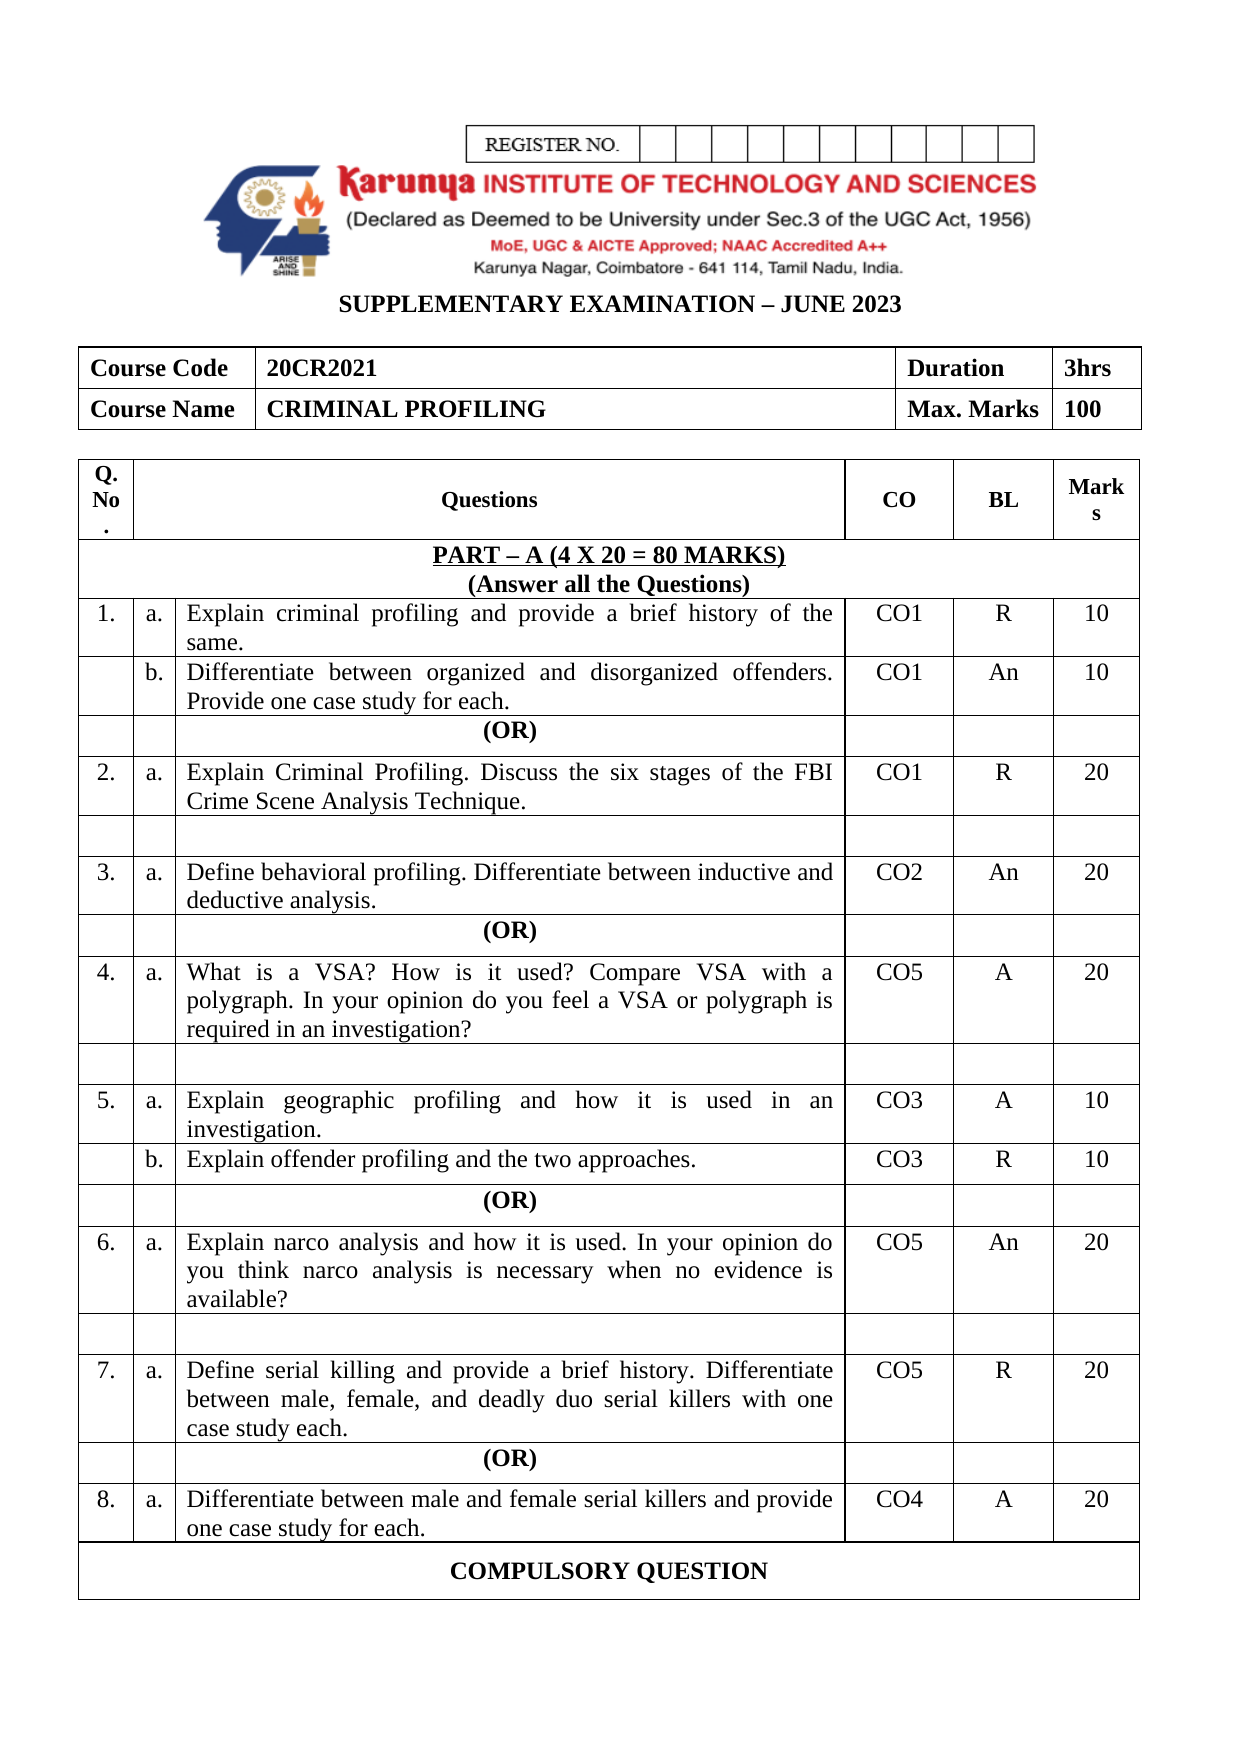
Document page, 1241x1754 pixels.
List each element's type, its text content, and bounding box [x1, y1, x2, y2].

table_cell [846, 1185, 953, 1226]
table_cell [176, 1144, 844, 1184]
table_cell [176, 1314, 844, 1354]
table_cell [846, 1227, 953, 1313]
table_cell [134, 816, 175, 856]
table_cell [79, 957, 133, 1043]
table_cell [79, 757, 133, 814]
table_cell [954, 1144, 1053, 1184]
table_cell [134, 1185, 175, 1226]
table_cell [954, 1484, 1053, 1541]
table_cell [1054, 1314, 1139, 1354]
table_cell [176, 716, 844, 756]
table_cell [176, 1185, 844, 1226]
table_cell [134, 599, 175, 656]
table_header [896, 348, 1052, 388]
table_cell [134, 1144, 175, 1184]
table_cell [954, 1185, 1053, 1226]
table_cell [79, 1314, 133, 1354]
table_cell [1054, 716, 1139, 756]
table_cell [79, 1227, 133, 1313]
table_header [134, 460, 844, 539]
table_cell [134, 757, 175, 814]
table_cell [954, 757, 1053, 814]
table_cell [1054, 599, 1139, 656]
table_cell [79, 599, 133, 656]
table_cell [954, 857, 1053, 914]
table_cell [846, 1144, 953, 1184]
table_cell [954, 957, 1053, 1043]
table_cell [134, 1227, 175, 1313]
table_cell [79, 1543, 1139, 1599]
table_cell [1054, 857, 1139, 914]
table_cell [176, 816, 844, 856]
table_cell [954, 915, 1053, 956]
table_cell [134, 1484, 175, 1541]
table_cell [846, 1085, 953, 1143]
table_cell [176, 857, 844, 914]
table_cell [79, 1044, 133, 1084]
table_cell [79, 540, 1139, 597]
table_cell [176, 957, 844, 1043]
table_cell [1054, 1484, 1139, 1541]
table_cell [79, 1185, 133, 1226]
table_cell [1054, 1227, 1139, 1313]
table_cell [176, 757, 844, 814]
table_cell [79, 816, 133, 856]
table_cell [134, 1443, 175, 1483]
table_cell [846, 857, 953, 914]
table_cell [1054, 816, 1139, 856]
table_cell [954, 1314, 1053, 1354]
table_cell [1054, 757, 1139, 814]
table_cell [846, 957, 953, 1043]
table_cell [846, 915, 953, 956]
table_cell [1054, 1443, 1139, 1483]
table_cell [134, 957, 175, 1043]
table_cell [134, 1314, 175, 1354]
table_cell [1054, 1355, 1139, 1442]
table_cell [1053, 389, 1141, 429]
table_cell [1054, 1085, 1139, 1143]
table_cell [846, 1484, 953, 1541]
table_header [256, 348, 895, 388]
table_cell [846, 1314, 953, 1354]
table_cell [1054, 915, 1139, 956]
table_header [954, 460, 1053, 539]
picture [200, 118, 1040, 289]
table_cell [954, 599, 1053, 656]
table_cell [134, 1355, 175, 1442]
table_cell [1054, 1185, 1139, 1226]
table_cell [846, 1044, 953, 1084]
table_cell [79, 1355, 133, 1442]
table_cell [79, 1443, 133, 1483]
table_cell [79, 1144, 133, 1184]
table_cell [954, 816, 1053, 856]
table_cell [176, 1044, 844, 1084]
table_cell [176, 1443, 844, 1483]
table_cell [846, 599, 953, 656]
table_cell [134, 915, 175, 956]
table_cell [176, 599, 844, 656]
text SUPPLEMENTARY EXAMINATION – JUNE 2023 [90, 289, 1150, 318]
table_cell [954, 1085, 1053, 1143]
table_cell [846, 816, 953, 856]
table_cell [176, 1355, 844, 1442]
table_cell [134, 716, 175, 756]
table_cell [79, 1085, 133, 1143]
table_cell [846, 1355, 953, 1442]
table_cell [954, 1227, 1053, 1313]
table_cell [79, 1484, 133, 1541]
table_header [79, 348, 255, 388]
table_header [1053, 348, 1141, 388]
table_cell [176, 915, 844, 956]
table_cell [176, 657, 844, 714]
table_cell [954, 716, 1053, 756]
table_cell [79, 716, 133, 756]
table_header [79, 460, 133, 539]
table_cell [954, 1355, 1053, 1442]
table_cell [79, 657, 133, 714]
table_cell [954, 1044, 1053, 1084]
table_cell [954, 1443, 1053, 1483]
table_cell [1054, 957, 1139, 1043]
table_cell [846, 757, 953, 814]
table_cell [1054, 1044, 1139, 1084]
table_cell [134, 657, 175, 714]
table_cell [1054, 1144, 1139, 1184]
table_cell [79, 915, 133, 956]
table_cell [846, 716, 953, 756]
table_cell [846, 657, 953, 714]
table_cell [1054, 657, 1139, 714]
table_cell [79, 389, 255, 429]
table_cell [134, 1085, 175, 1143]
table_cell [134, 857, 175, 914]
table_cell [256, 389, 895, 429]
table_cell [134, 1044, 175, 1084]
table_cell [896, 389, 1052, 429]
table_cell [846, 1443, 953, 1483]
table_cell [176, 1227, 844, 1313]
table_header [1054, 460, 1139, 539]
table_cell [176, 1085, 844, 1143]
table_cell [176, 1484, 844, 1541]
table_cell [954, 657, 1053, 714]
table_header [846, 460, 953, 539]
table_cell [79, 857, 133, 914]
